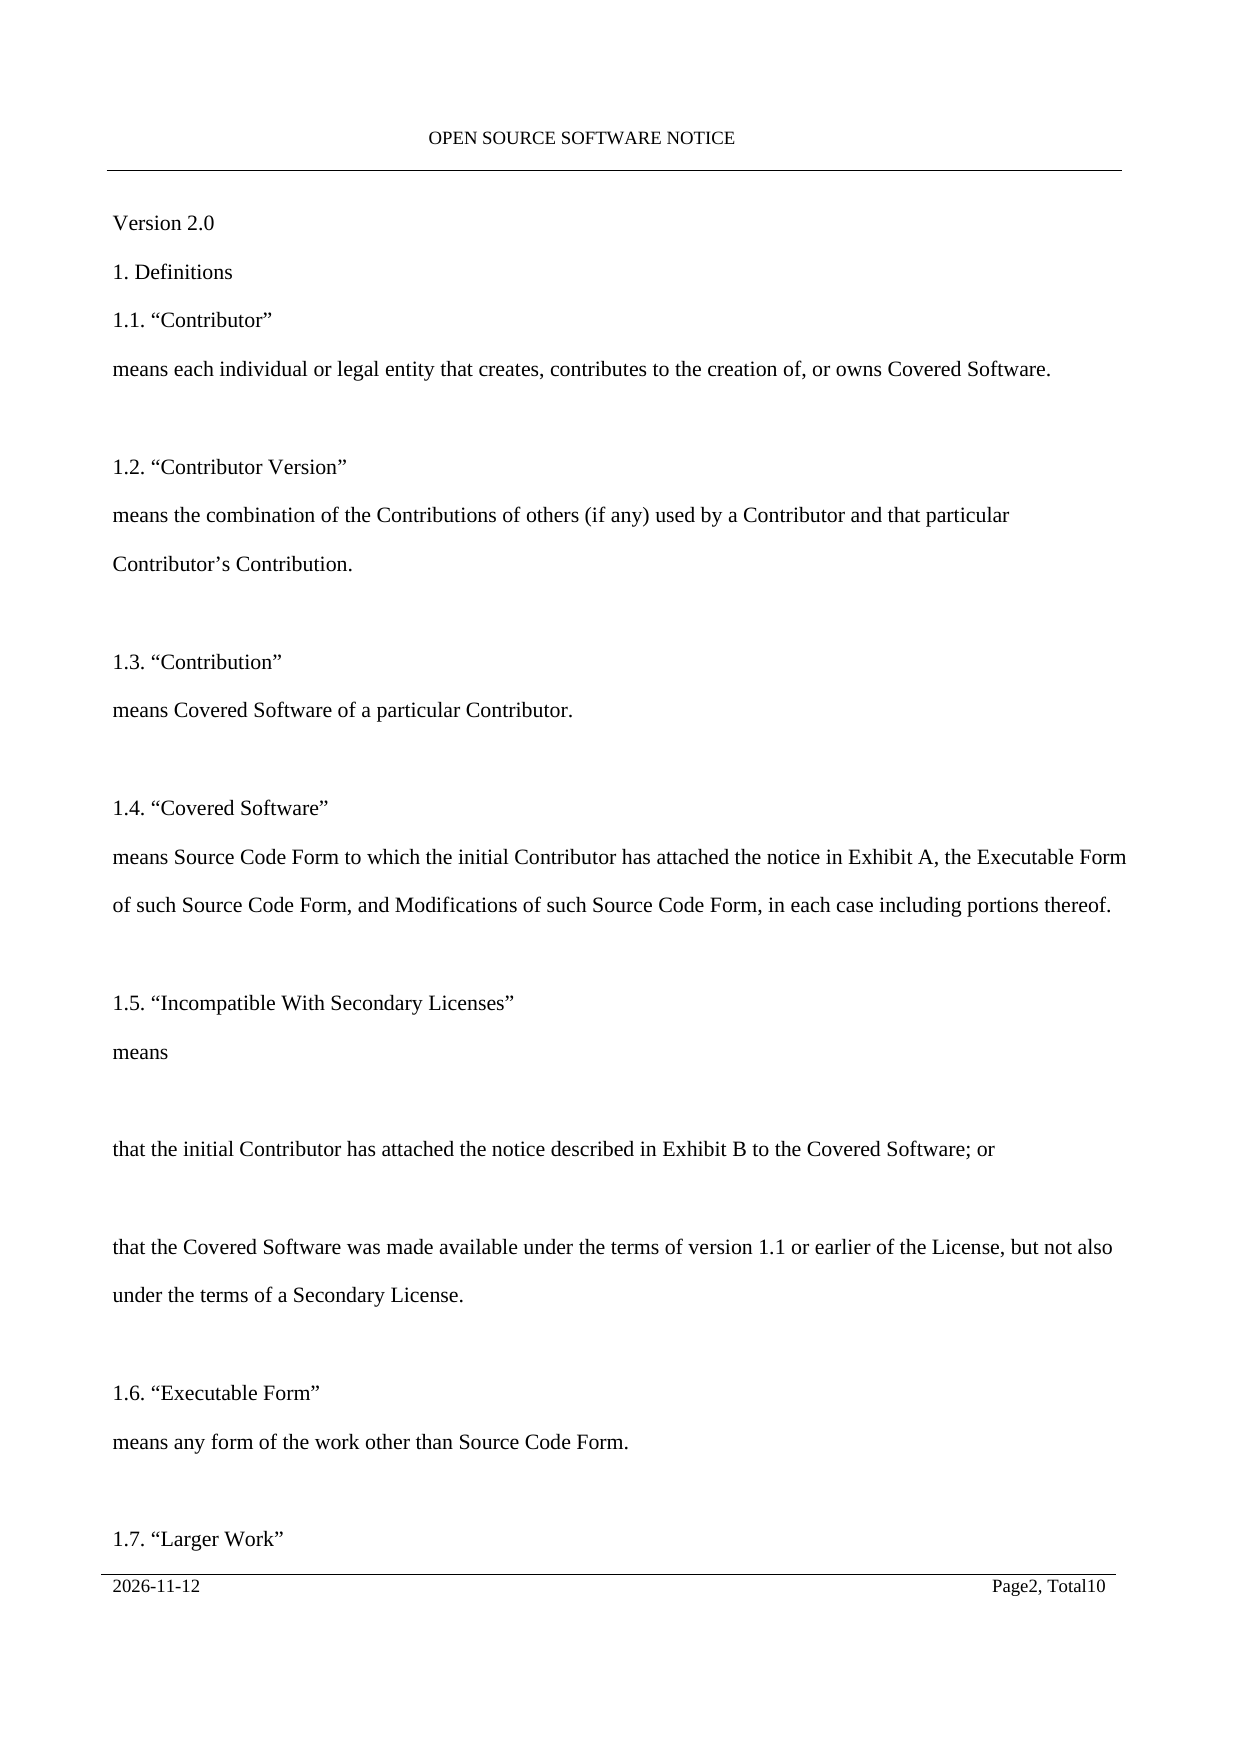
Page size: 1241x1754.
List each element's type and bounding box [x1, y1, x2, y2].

text [112, 206, 1128, 1555]
